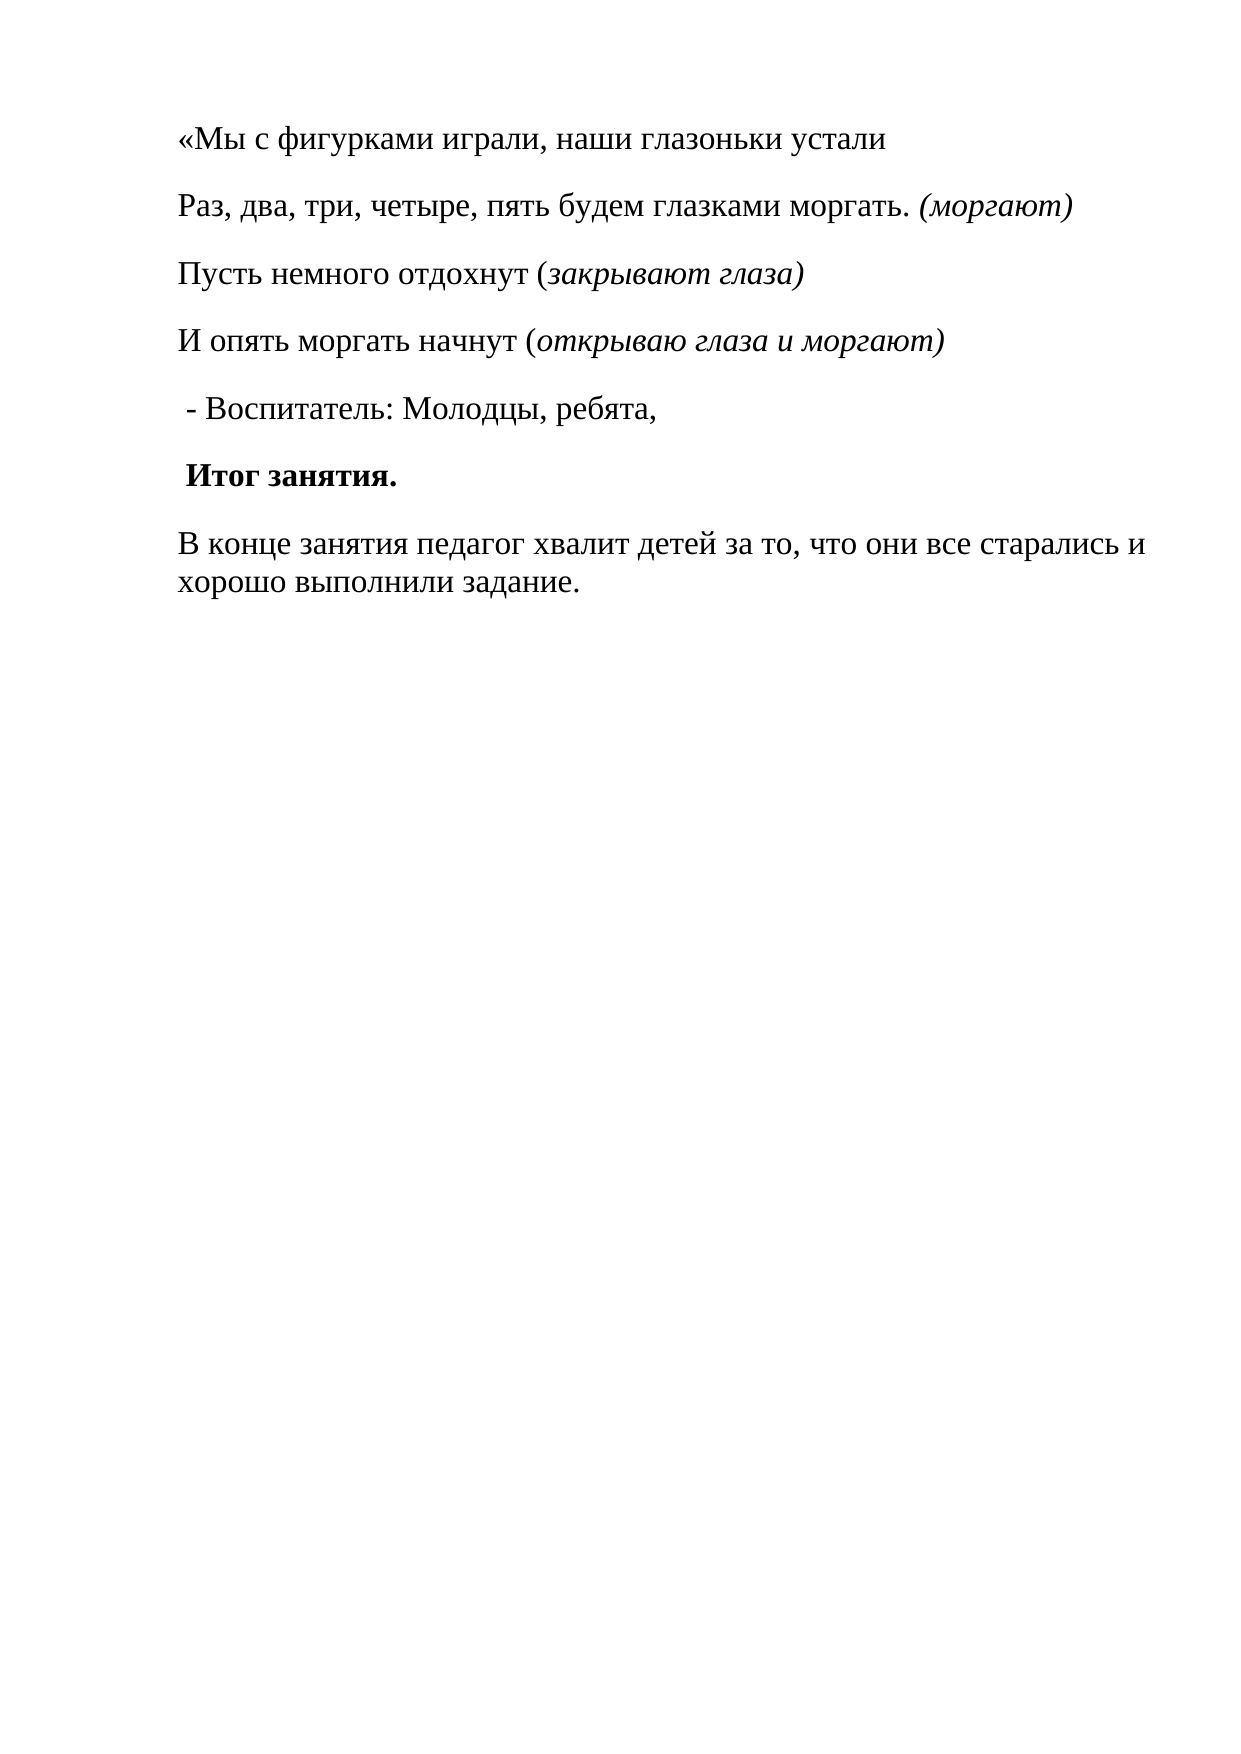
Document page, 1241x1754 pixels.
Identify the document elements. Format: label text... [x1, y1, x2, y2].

text Итог занятия. [177, 456, 1152, 494]
text Пусть немного отдохнут (закрывают глаза) [177, 253, 1152, 291]
text В конце занятия педагог хвалит детей за то, что они все старались и хорошо выполнили задание. [177, 523, 1152, 600]
text Раз, два, три, четыре, пять будем глазками моргать. (моргают) [177, 186, 1152, 224]
text «Мы с фигурками играли, наши глазоньки устали [177, 118, 1152, 156]
text И опять моргать начнут (открываю глаза и моргают) [177, 321, 1152, 359]
text - Воспитатель: Молодцы, ребята, [177, 388, 1152, 426]
